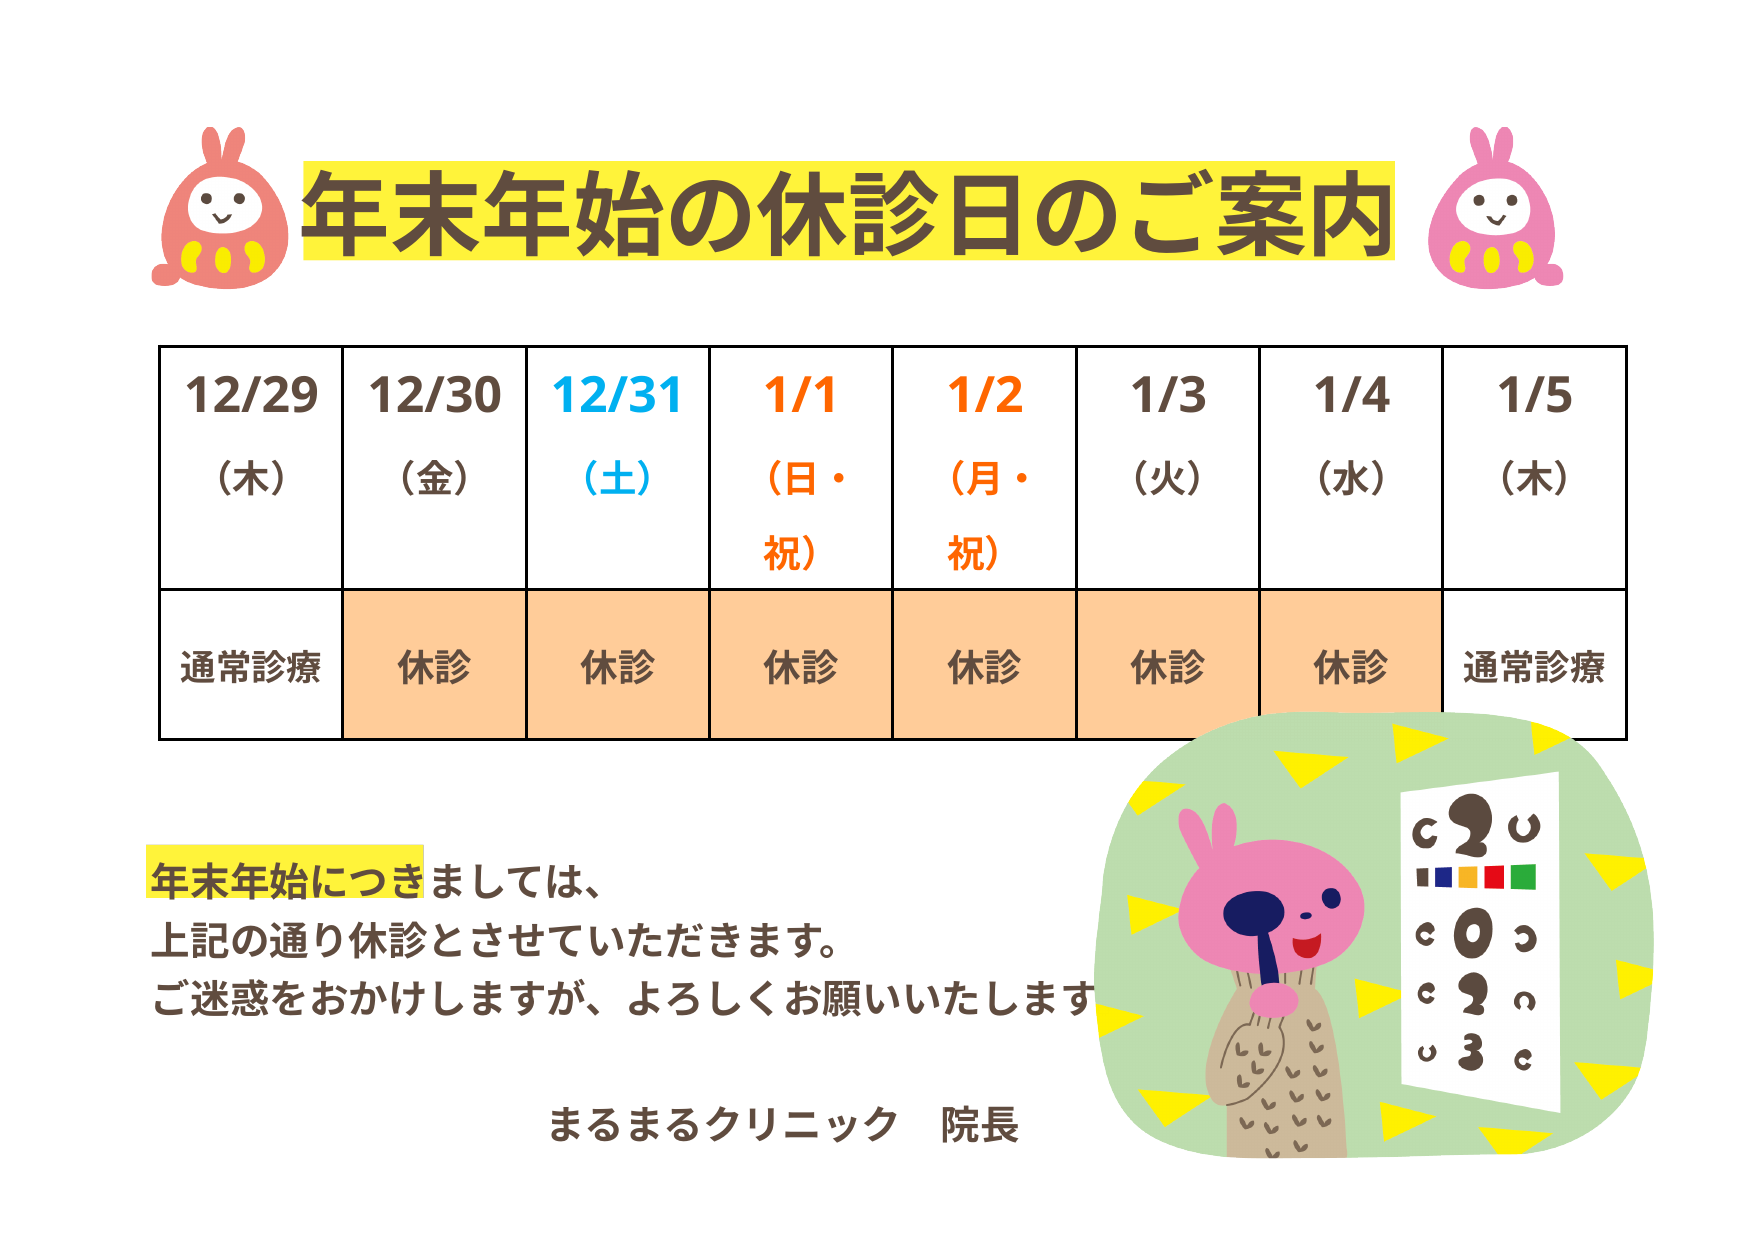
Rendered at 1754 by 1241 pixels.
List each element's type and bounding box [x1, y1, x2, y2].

picture [146, 127, 1672, 1173]
